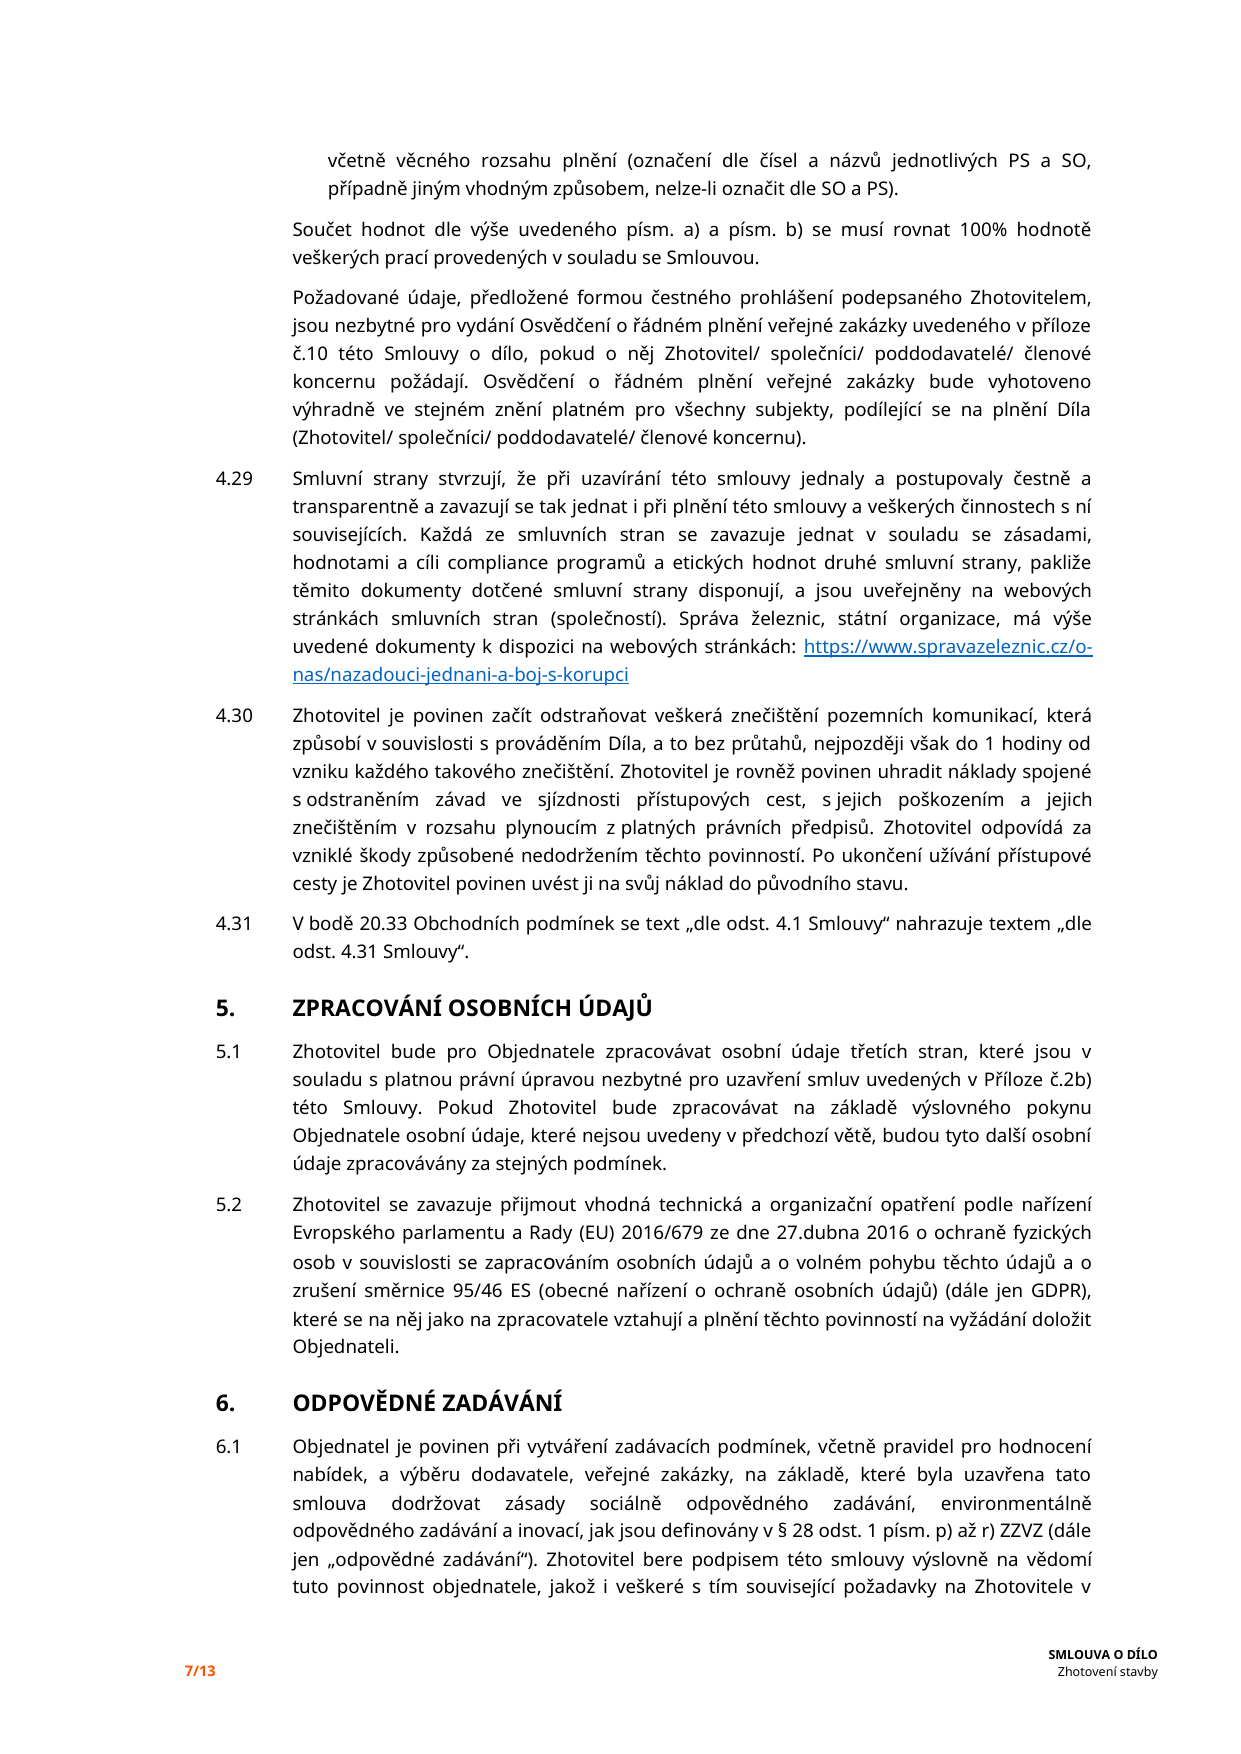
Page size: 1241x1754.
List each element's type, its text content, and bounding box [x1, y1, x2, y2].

text Zhotovitel bude pro Objednatele zpracovávat osobní údaje třetích stran, které jsou v souladu s platnou právní úpravou nezbytné pro uzavření smluv uvedených v Příloze č.2b) této Smlouvy. Pokud Zhotovitel bude zpracovávat na základě výslovného pokynu Objednatele osobní údaje, které nejsou uvedeny v předchozí větě, budou tyto další osobní údaje zpracovávány za stejných podmínek. [216, 1038, 1093, 1176]
text Zhotovitel se zavazuje přijmout vhodná technická a organizační opatření podle nařízení Evropského parlamentu a Rady (EU) 2016/679 ze dne 27.dubna 2016 o ochraně fyzických osob v souvislosti se zapracováním osobních údajů a o volném pohybu těchto údajů a o zrušení směrnice 95/46 ES (obecné nařízení o ochraně osobních údajů) (dále jen GDPR), které se na něj jako na zpracovatele vztahují a plnění těchto povinností na vyžádání doložit Objednateli. [216, 1191, 1093, 1359]
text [216, 1434, 1093, 1599]
text Smluvní strany stvrzují, že při uzavírání této smlouvy jednaly a postupovaly čestně a transparentně a zavazují se tak jednat i při plnění této smlouvy a veškerých činnostech s ní souvisejících. Každá ze smluvních stran se zavazuje jednat v souladu se zásadami, hodnotami a cíli compliance programů a etických hodnot druhé smluvní strany, pakliže těmito dokumenty dotčené smluvní strany disponují, a jsou uveřejněny na webových stránkách smluvních stran (společností). Správa železnic, státní organizace, má výše uvedené dokumenty k dispozici na webových stránkách: https://www.spravazeleznic.cz/o-nas/nazadouci-jednani-a-boj-s-korupci [216, 465, 1093, 687]
text V bodě 20.33 Obchodních podmínek se text „dle odst. 4.1 Smlouvy“ nahrazuje textem „dle odst. 4.31 Smlouvy“. [216, 911, 1093, 964]
text Součet hodnot dle výše uvedeného písm. a) a písm. b) se musí rovnat 100% hodnotě veškerých prací provedených v souladu se Smlouvou. [292, 216, 1093, 269]
text Zhotovitel je povinen začít odstraňovat veškerá znečištění pozemních komunikací, která způsobí v souvislosti s prováděním Díla, a to bez průtahů, nejpozději však do 1 hodiny od vzniku každého takového znečištění. Zhotovitel je rovněž povinen uhradit náklady spojené s odstraněním závad ve sjízdnosti přístupových cest, s jejich poškozením a jejich znečištěním v rozsahu plynoucím z platných právních předpisů. Zhotovitel odpovídá za vzniklé škody způsobené nedodržením těchto povinností. Po ukončení užívání přístupové cesty je Zhotovitel povinen uvést ji na svůj náklad do původního stavu. [216, 702, 1093, 896]
text ODPOVĚDNÉ ZADÁVÁNÍ [216, 1387, 1093, 1418]
text ZPRACOVÁNÍ OSOBNÍCH ÚDAJŮ [216, 992, 1093, 1023]
text Požadované údaje, předložené formou čestného prohlášení podepsaného Zhotovitelem, jsou nezbytné pro vydání Osvědčení o řádném plnění veřejné zakázky uvedeného v příloze č.10 této Smlouvy o dílo, pokud o něj Zhotovitel/ společníci/ poddodavatelé/ členové koncernu požádají. Osvědčení o řádném plnění veřejné zakázky bude vyhotoveno výhradně ve stejném znění platném pro všechny subjekty, podílející se na plnění Díla (Zhotovitel/ společníci/ poddodavatelé/ členové koncernu). [292, 284, 1093, 450]
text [292, 147, 1093, 201]
